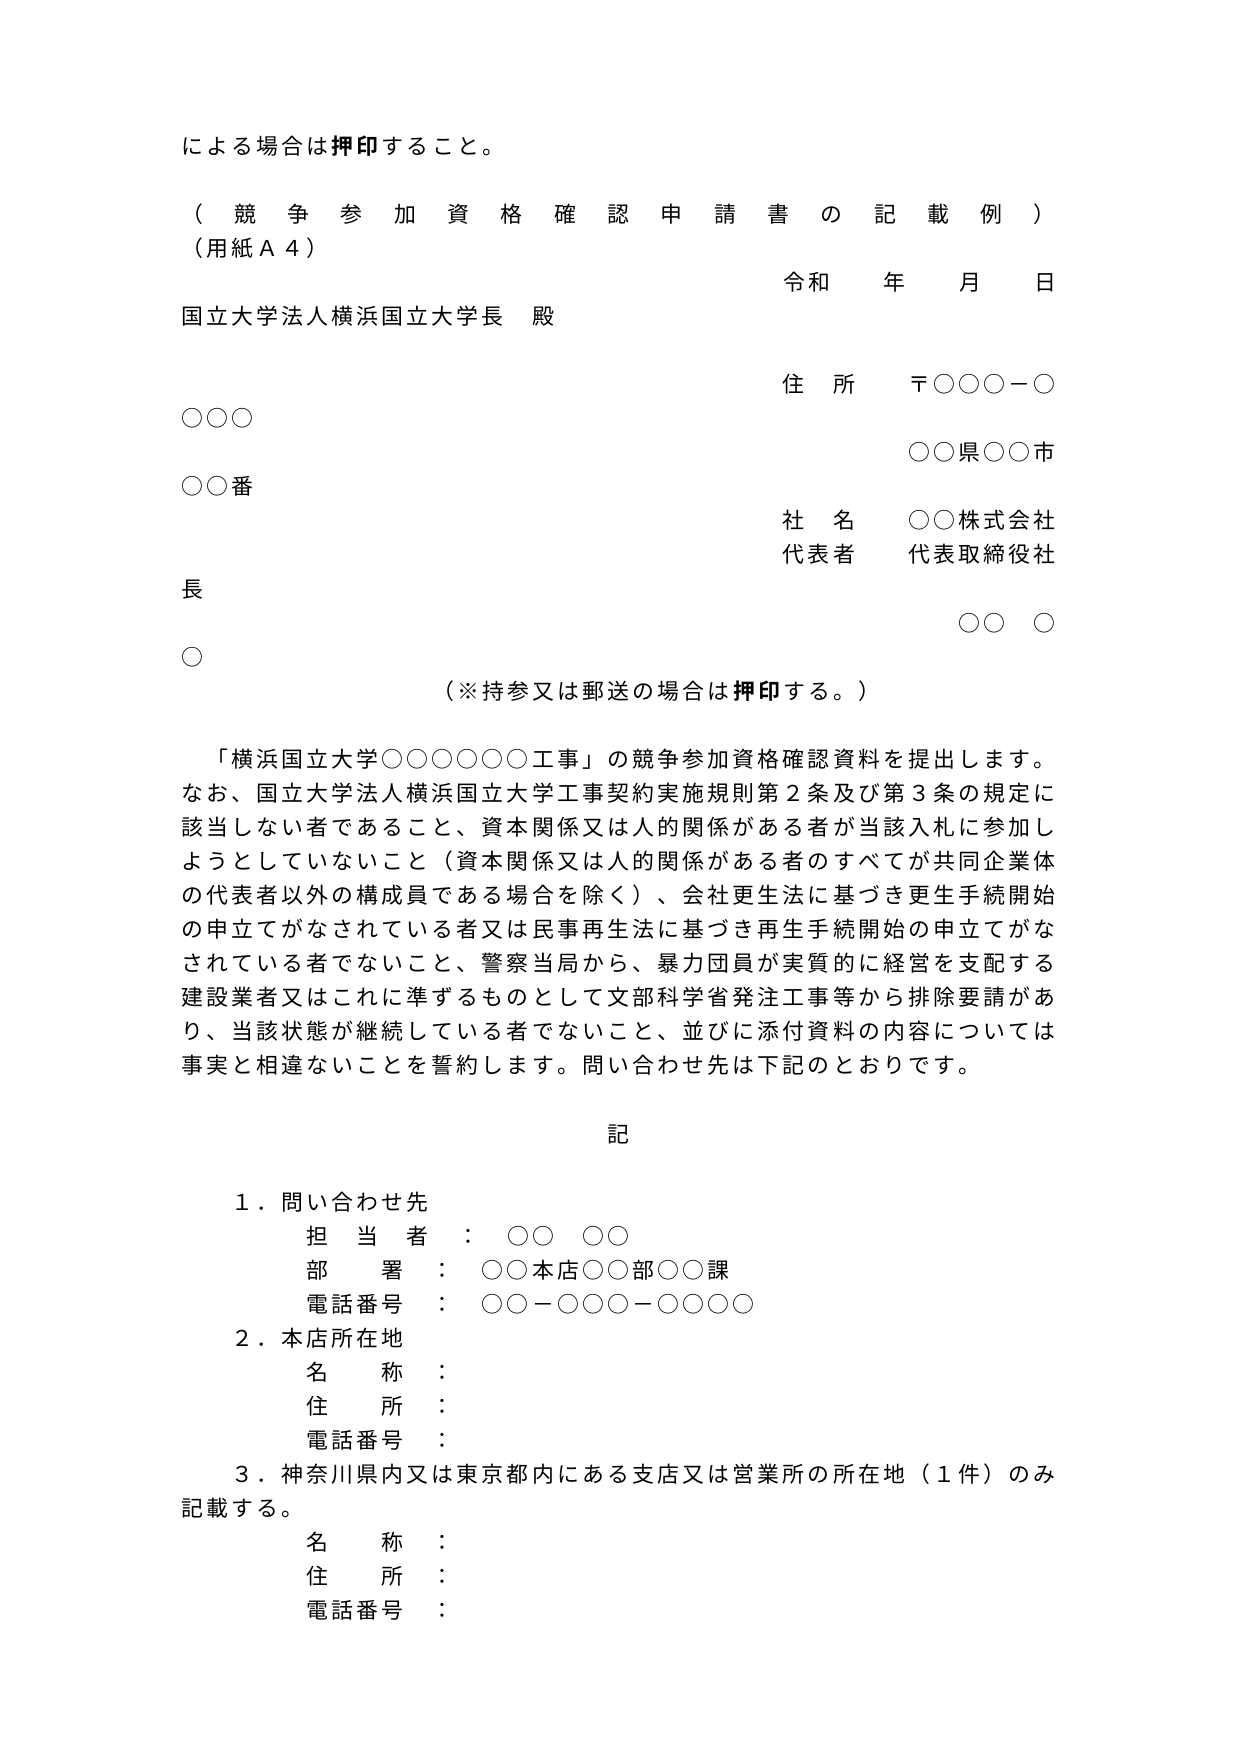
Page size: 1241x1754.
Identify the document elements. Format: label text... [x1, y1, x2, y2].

text 社 名 ○○株式会社 [181, 502, 1059, 536]
text 電話番号 ： [181, 1422, 1059, 1456]
text ○○県○○市○○番 [181, 434, 1059, 502]
text 住 所 ： [181, 1558, 1059, 1592]
text 電話番号 ： ○○－○○○－○○○○ [181, 1286, 1059, 1320]
text 名 称 ： [181, 1354, 1059, 1388]
text 記 [181, 1115, 1059, 1149]
text 住 所 〒○○○－○○○○ [181, 366, 1059, 434]
text （※持参又は郵送の場合は押印する。） [181, 673, 1059, 707]
text 令和 年 月 日 [181, 264, 1059, 298]
text 名 称 ： [181, 1524, 1059, 1558]
text 住 所 ： [181, 1388, 1059, 1422]
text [181, 128, 1059, 162]
text 電話番号 ： [181, 1592, 1059, 1626]
text ３．神奈川県内又は東京都内にある支店又は営業所の所在地（１件）のみ記載する。 [181, 1456, 1059, 1524]
text 担 当 者 ： ○○ ○○ [181, 1218, 1059, 1252]
text 国立大学法人横浜国立大学長 殿 [181, 298, 1059, 332]
text 代表者 代表取締役社長 [181, 536, 1059, 604]
text ２．本店所在地 [181, 1320, 1059, 1354]
text 「横浜国立大学○○○○○○工事」の競争参加資格確認資料を提出します。なお、国立大学法人横浜国立大学工事契約実施規則第２条及び第３条の規定に該当しない者であること、資本関係又は人的関係がある者が当該入札に参加しようとしていないこと（資本関係又は人的関係がある者のすべてが共同企業体の代表者以外の構成員である場合を除く）、会社更生法に基づき更生手続開始の申立てがなされている者又は民事再生法に基づき再生手続開始の申立てがなされている者でないこと、警察当局から、暴力団員が実質的に経営を支配する建設業者又はこれに準ずるものとして文部科学省発注工事等から排除要請があり、当該状態が継続している者でないこと、並びに添付資料の内容については事実と相違ないことを誓約します。問い合わせ先は下記のとおりです。 [181, 741, 1059, 1081]
text （競争参加資格確認申請書の記載例） （用紙Ａ４） [181, 196, 1059, 264]
text １．問い合わせ先 [181, 1183, 1059, 1218]
text ○○ ○○ [181, 604, 1059, 673]
text 部 署 ： ○○本店○○部○○課 [181, 1252, 1059, 1286]
